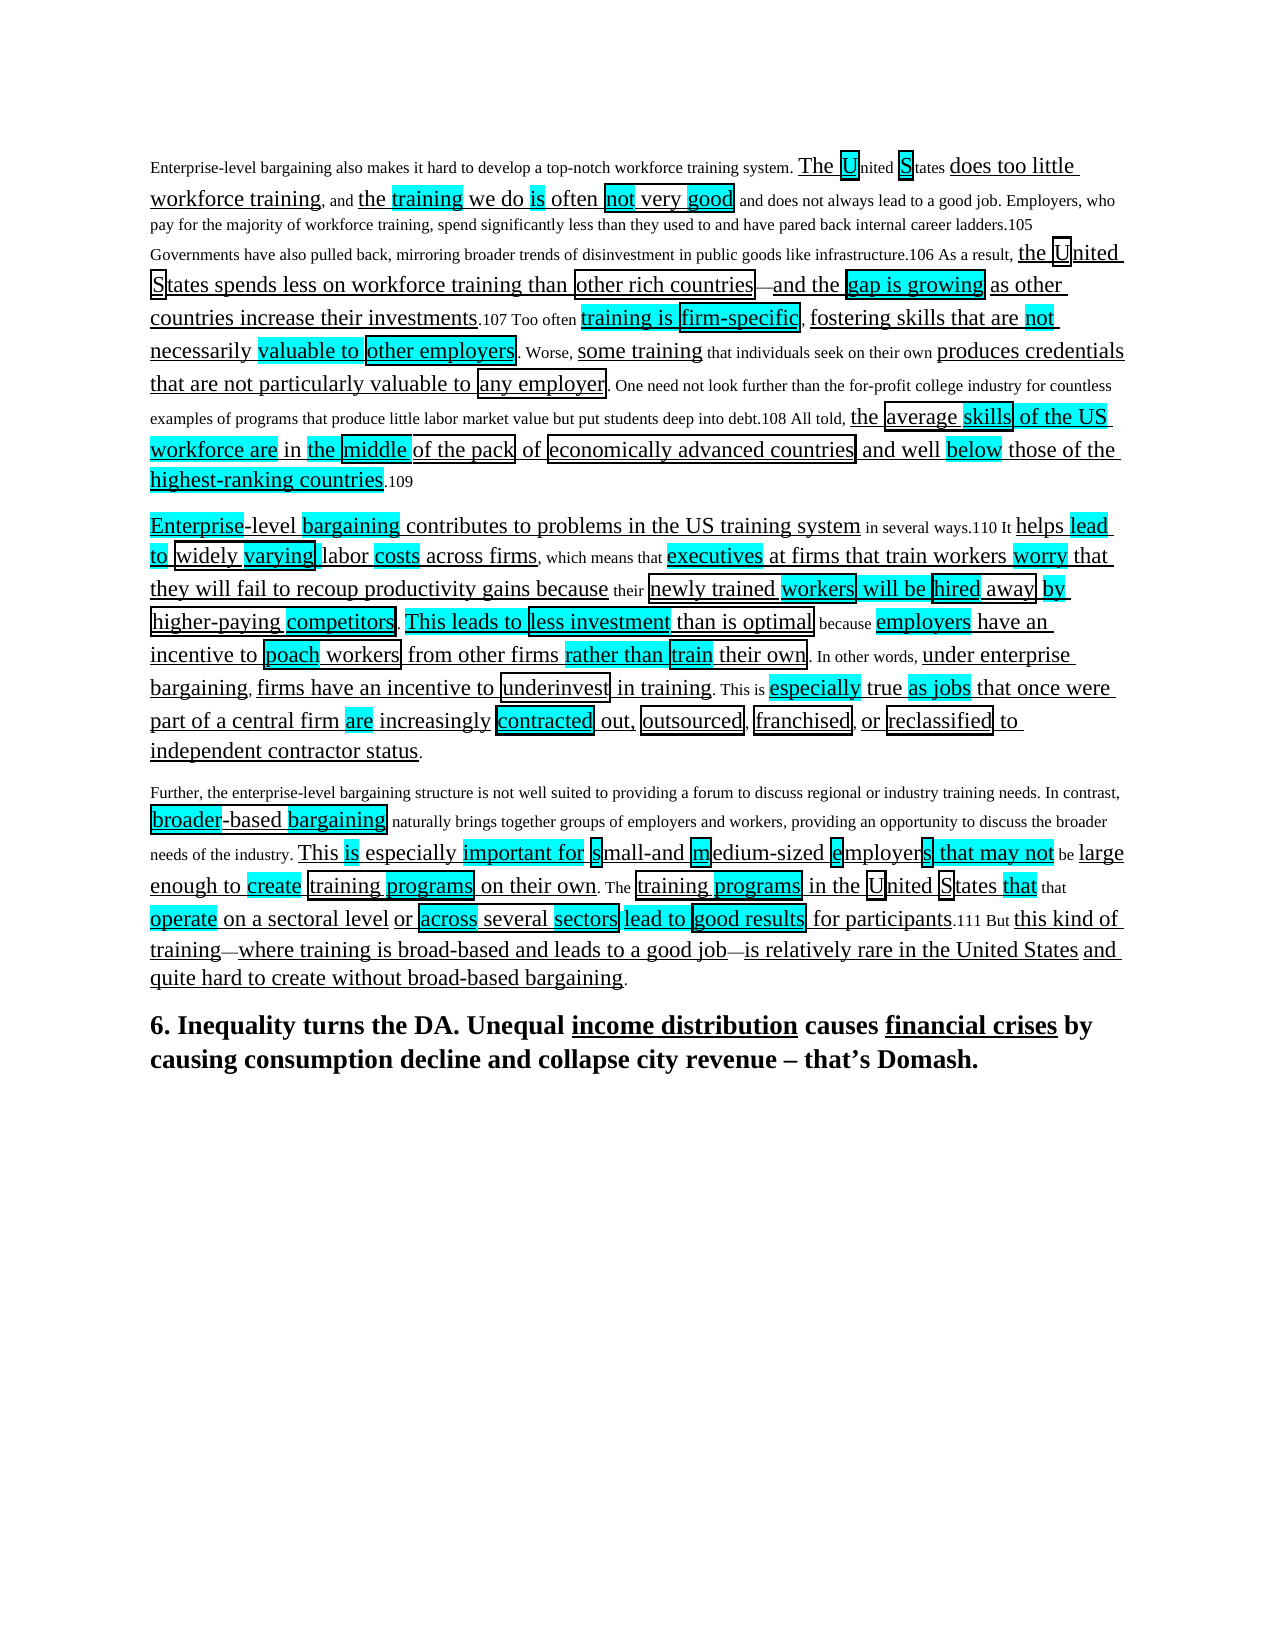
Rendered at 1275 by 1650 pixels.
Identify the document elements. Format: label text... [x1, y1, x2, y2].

text Enterprise-level bargaining contributes to problems in the US training system in several ways.110 It helps lead to widely varying labor costs across firms, which means that executives at firms that train workers worry that they will fail to recoup productivity gains because their newly trained workers will be hired away by higher-paying competitors. This leads to less investment than is optimal because employers have an incentive to poach workers from other firms rather than train their own. In other words, under enterprise bargaining, firms have an incentive to underinvest in training. This is especially true as jobs that once were part of a central firm are increasingly contracted out, outsourced, franchised, or reclassified to independent contractor status. [150, 512, 1125, 764]
text 6. Inequality turns the DA. Unequal income distribution causes financial crises by causing consumption decline and collapse city revenue – that’s Domash. [150, 1009, 1125, 1074]
text Further, the enterprise-level bargaining structure is not well suited to providing a forum to discuss regional or industry training needs. In contrast, broader-based bargaining naturally brings together groups of employers and workers, providing an opportunity to discuss the broader needs of the industry. This is especially important for small-and medium-sized employers that may not be large enough to create training programs on their own. The training programs in the United States that that operate on a sectoral level or across several sectors lead to good results for participants.111 But this kind of training—where training is broad-based and leads to a good job—is relatively rare in the United States and quite hard to create without broad-based bargaining. [150, 783, 1125, 990]
text Enterprise-level bargaining also makes it hard to develop a top-notch workforce training system. The United States does too little workforce training, and the training we do is often not very good and does not always lead to a good job. Employers, who pay for the majority of workforce training, spend significantly less than they used to and have pared back internal career ladders.105 Governments have also pulled back, mirroring broader trends of disinvestment in public goods like infrastructure.106 As a result, the United States spends less on workforce training than other rich countries—and the gap is growing as other countries increase their investments.107 Too often training is firm-specific, fostering skills that are not necessarily valuable to other employers. Worse, some training that individuals seek on their own produces credentials that are not particularly valuable to any employer. One need not look further than the for-profit college industry for countless examples of programs that produce little labor market value but put students deep into debt.108 All told, the average skills of the US workforce are in the middle of the pack of economically advanced countries and well below those of the highest-ranking countries.109 [150, 150, 1125, 493]
